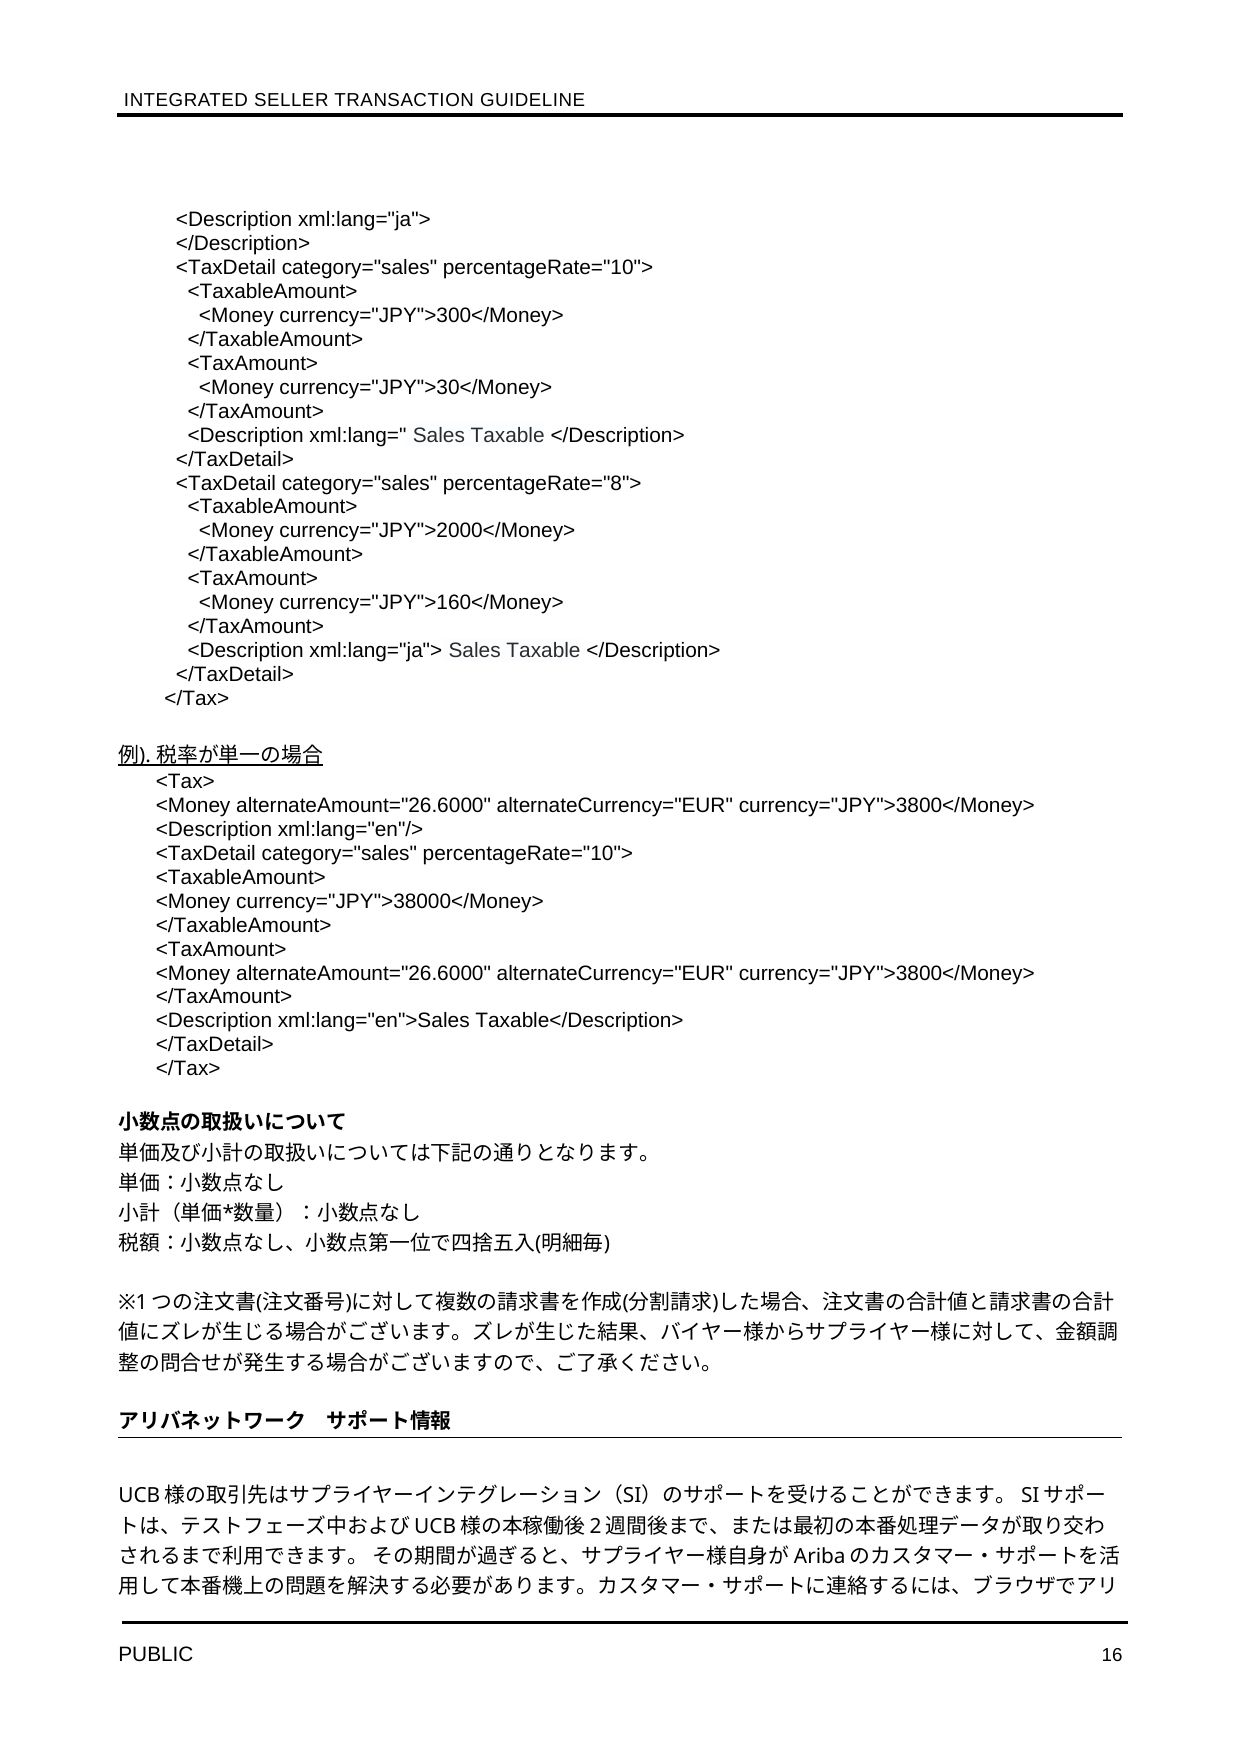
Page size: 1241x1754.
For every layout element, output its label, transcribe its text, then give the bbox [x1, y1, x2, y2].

text <TaxAmount> [156, 936, 1122, 960]
text <Money alternateAmount="26.6000" alternateCurrency="EUR" currency="JPY">3800</Money> [156, 960, 1122, 984]
text </Description> [118, 231, 1122, 255]
text <Description xml:lang="ja"> Sales Taxable </Description> [580, 638, 1122, 662]
text </Tax> [118, 686, 1122, 710]
list 単価：小数点なし [118, 1166, 1122, 1196]
text 小数点の取扱いについて [118, 1106, 1122, 1136]
text <TaxDetail category="sales" percentageRate="10"> [156, 841, 1122, 864]
text 例). 税率が単一の場合 [118, 738, 1122, 769]
text <TaxDetail category="sales" percentageRate="10"> [118, 255, 1122, 279]
text <Description xml:lang="ja"> Sales Taxable </Description> [118, 638, 443, 662]
text <Description xml:lang="en">Sales Taxable</Description> [156, 1008, 1122, 1032]
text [118, 1479, 1122, 1600]
text <Money currency="JPY">2000</Money> [118, 518, 1122, 542]
text <Description xml:lang="en"/> [156, 817, 1122, 841]
text </TaxableAmount> [118, 327, 1122, 351]
text <TaxDetail category="sales" percentageRate="8"> [118, 470, 1122, 494]
text </TaxableAmount> [156, 912, 1122, 936]
text <TaxAmount> [118, 566, 1122, 590]
text 税額：小数点なし、小数点第一位で四捨五入(明細毎) [118, 1227, 1122, 1257]
text </TaxAmount> [118, 614, 1122, 638]
text <Money alternateAmount="26.6000" alternateCurrency="EUR" currency="JPY">3800</Money> [156, 793, 1122, 817]
text </TaxableAmount> [118, 542, 1122, 566]
subtitle アリバネットワーク サポート情報 [118, 1404, 1122, 1437]
text ※1つの注文書(注文番号)に対して複数の請求書を作成(分割請求)した場合、注文書の合計値と請求書の合計値にズレが生じる場合がございます。ズレが生じた結果、バイヤー様からサプライヤー様に対して、金額調整の問合せが発生する場合がございますので、ご了承ください。 [118, 1285, 1122, 1376]
text <Description xml:lang=" Sales Taxable </Description> [118, 422, 1122, 446]
text <Money currency="JPY">38000</Money> [156, 888, 1122, 912]
text <TaxableAmount> [118, 279, 1122, 303]
text <Money currency="JPY">300</Money> [118, 303, 1122, 327]
text </TaxAmount> [118, 398, 1122, 422]
text </Tax> [156, 1056, 1122, 1080]
text <TaxableAmount> [156, 864, 1122, 888]
text <TaxAmount> [118, 351, 1122, 374]
text <Description xml:lang="ja"> [118, 207, 1122, 231]
text <TaxableAmount> [118, 494, 1122, 518]
text </TaxDetail> [156, 1032, 1122, 1056]
text </TaxDetail> [118, 662, 1122, 686]
text </TaxAmount> [156, 984, 1122, 1008]
text </TaxDetail> [118, 446, 1122, 470]
text <Money currency="JPY">160</Money> [118, 590, 1122, 614]
list 小計（単価*数量）：小数点なし [118, 1196, 1122, 1227]
text <Tax> [156, 769, 1122, 793]
text 単価及び小計の取扱いについては下記の通りとなります。 [118, 1136, 1122, 1166]
text <Money currency="JPY">30</Money> [118, 374, 1122, 398]
